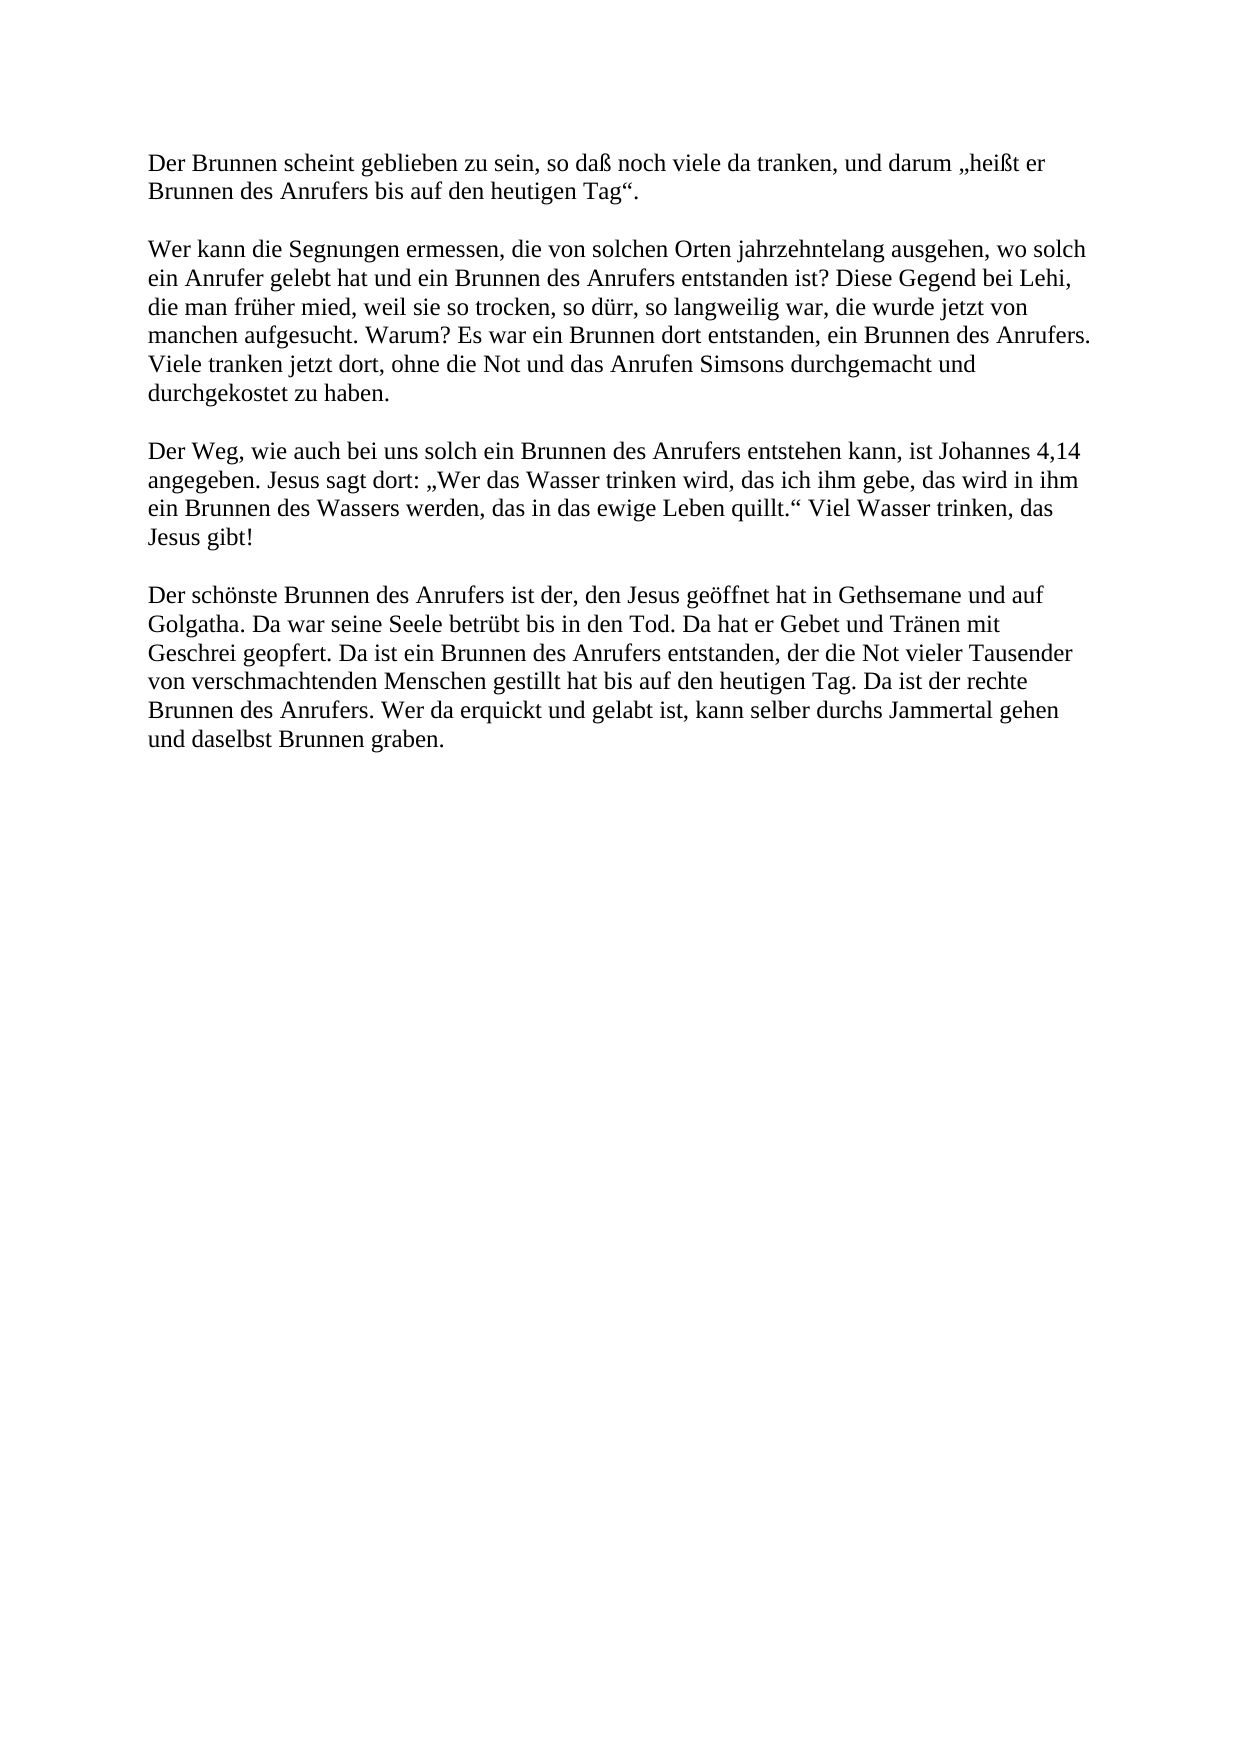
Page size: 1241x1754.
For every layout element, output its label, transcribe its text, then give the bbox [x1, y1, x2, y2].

text Der schönste Brunnen des Anrufers ist der, den Jesus geöffnet hat in Gethsemane und auf Golgatha. Da war seine Seele betrübt bis in den Tod. Da hat er Gebet und Tränen mit Geschrei geopfert. Da ist ein Brunnen des Anrufers entstanden, der die Not vieler Tausender von verschmachtenden Menschen gestillt hat bis auf den heutigen Tag. Da ist der rechte Brunnen des Anrufers. Wer da erquickt und gelabt ist, kann selber durchs Jammertal gehen und daselbst Brunnen graben. [148, 580, 1093, 753]
text Der Weg, wie auch bei uns solch ein Brunnen des Anrufers entstehen kann, ist Johannes 4,14 angegeben. Jesus sagt dort: „Wer das Wasser trinken wird, das ich ihm gebe, das wird in ihm ein Brunnen des Wassers werden, das in das ewige Leben quillt.“ Viel Wasser trinken, das Jesus gibt! [148, 436, 1093, 551]
text Wer kann die Segnungen ermessen, die von solchen Orten jahrzehntelang ausgehen, wo solch ein Anrufer gelebt hat und ein Brunnen des Anrufers entstanden ist? Diese Gegend bei Lehi, die man früher mied, weil sie so trocken, so dürr, so langweilig war, die wurde jetzt von manchen aufgesucht. Warum? Es war ein Brunnen dort entstanden, ein Brunnen des Anrufers. Viele tranken jetzt dort, ohne die Not und das Anrufen Simsons durchgemacht und durchgekostet zu haben. [148, 234, 1093, 407]
text Der Brunnen scheint geblieben zu sein, so daß noch viele da tranken, und darum „heißt er Brunnen des Anrufers bis auf den heutigen Tag“. [148, 148, 1093, 205]
